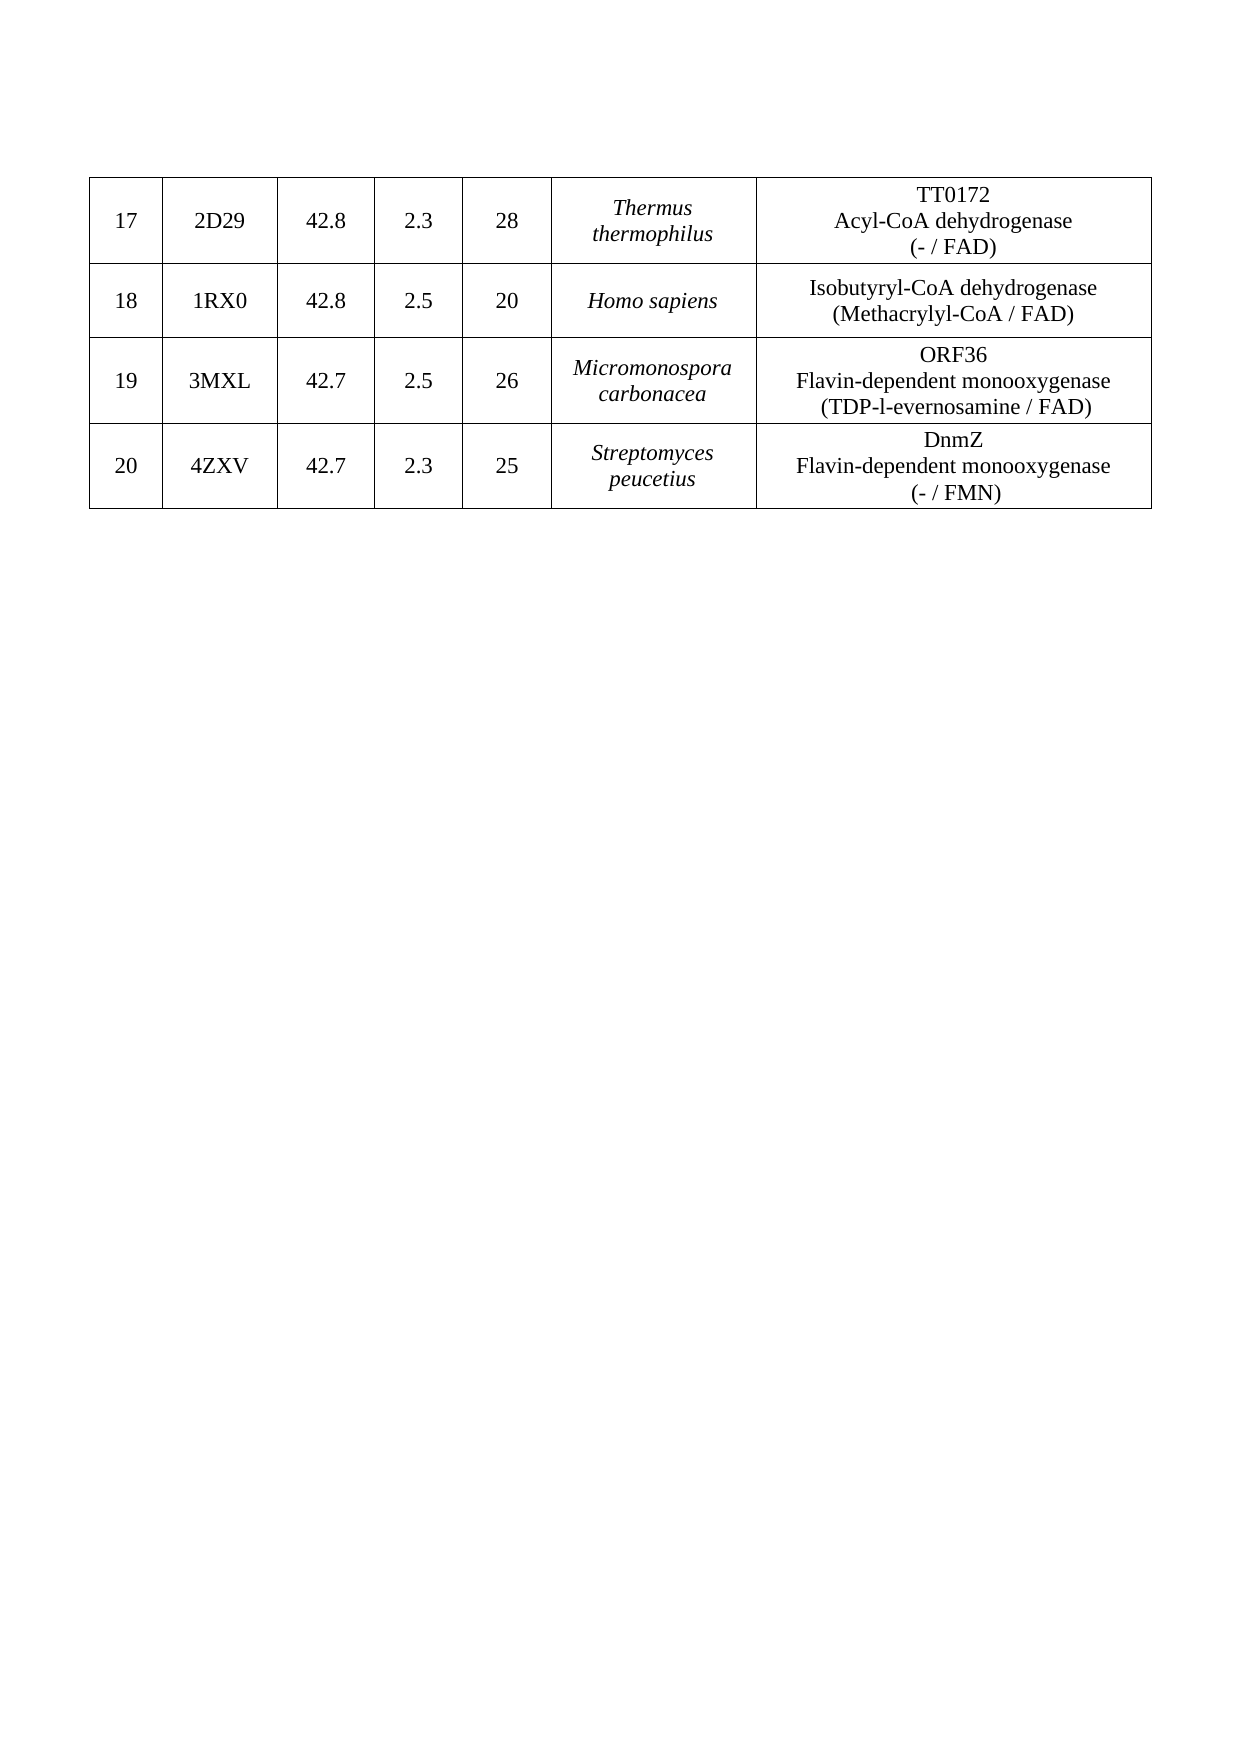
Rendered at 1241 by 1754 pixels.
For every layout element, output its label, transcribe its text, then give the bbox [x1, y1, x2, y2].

table_cell 2.3 [375, 178, 462, 263]
table_cell 26 [463, 338, 551, 423]
table_cell 28 [463, 178, 551, 263]
table_cell 20 [463, 264, 551, 337]
table_cell 18 [90, 264, 162, 337]
table_cell 19 [90, 338, 162, 423]
table_cell Isobutyryl-CoA dehydrogenase (Methacrylyl-CoA / FAD) [757, 264, 1151, 337]
table_cell DnmZ Flavin-dependent monooxygenase (- / FMN) [757, 424, 1151, 508]
table_cell Micromonospora carbonacea [552, 338, 756, 423]
table_cell 20 [90, 424, 162, 508]
table_cell 42.7 [278, 424, 374, 508]
table_cell ORF36 Flavin-dependent monooxygenase (TDP-l-evernosamine / FAD) [757, 338, 1151, 423]
table_cell 2.3 [375, 424, 462, 508]
table_cell 42.7 [278, 338, 374, 423]
table_cell 2D29 [163, 178, 277, 263]
table_cell Homo sapiens [552, 264, 756, 337]
table_cell TT0172 Acyl-CoA dehydrogenase (- / FAD) [757, 178, 1151, 263]
table_cell 3MXL [163, 338, 277, 423]
table_cell Streptomyces peucetius [552, 424, 756, 508]
table_cell Thermus thermophilus [552, 178, 756, 263]
table_cell 42.8 [278, 264, 374, 337]
table_cell 42.8 [278, 178, 374, 263]
table_cell 25 [463, 424, 551, 508]
table_cell 2.5 [375, 338, 462, 423]
table_cell 17 [90, 178, 162, 263]
table_cell 1RX0 [163, 264, 277, 337]
table_cell 4ZXV [163, 424, 277, 508]
table_cell 2.5 [375, 264, 462, 337]
